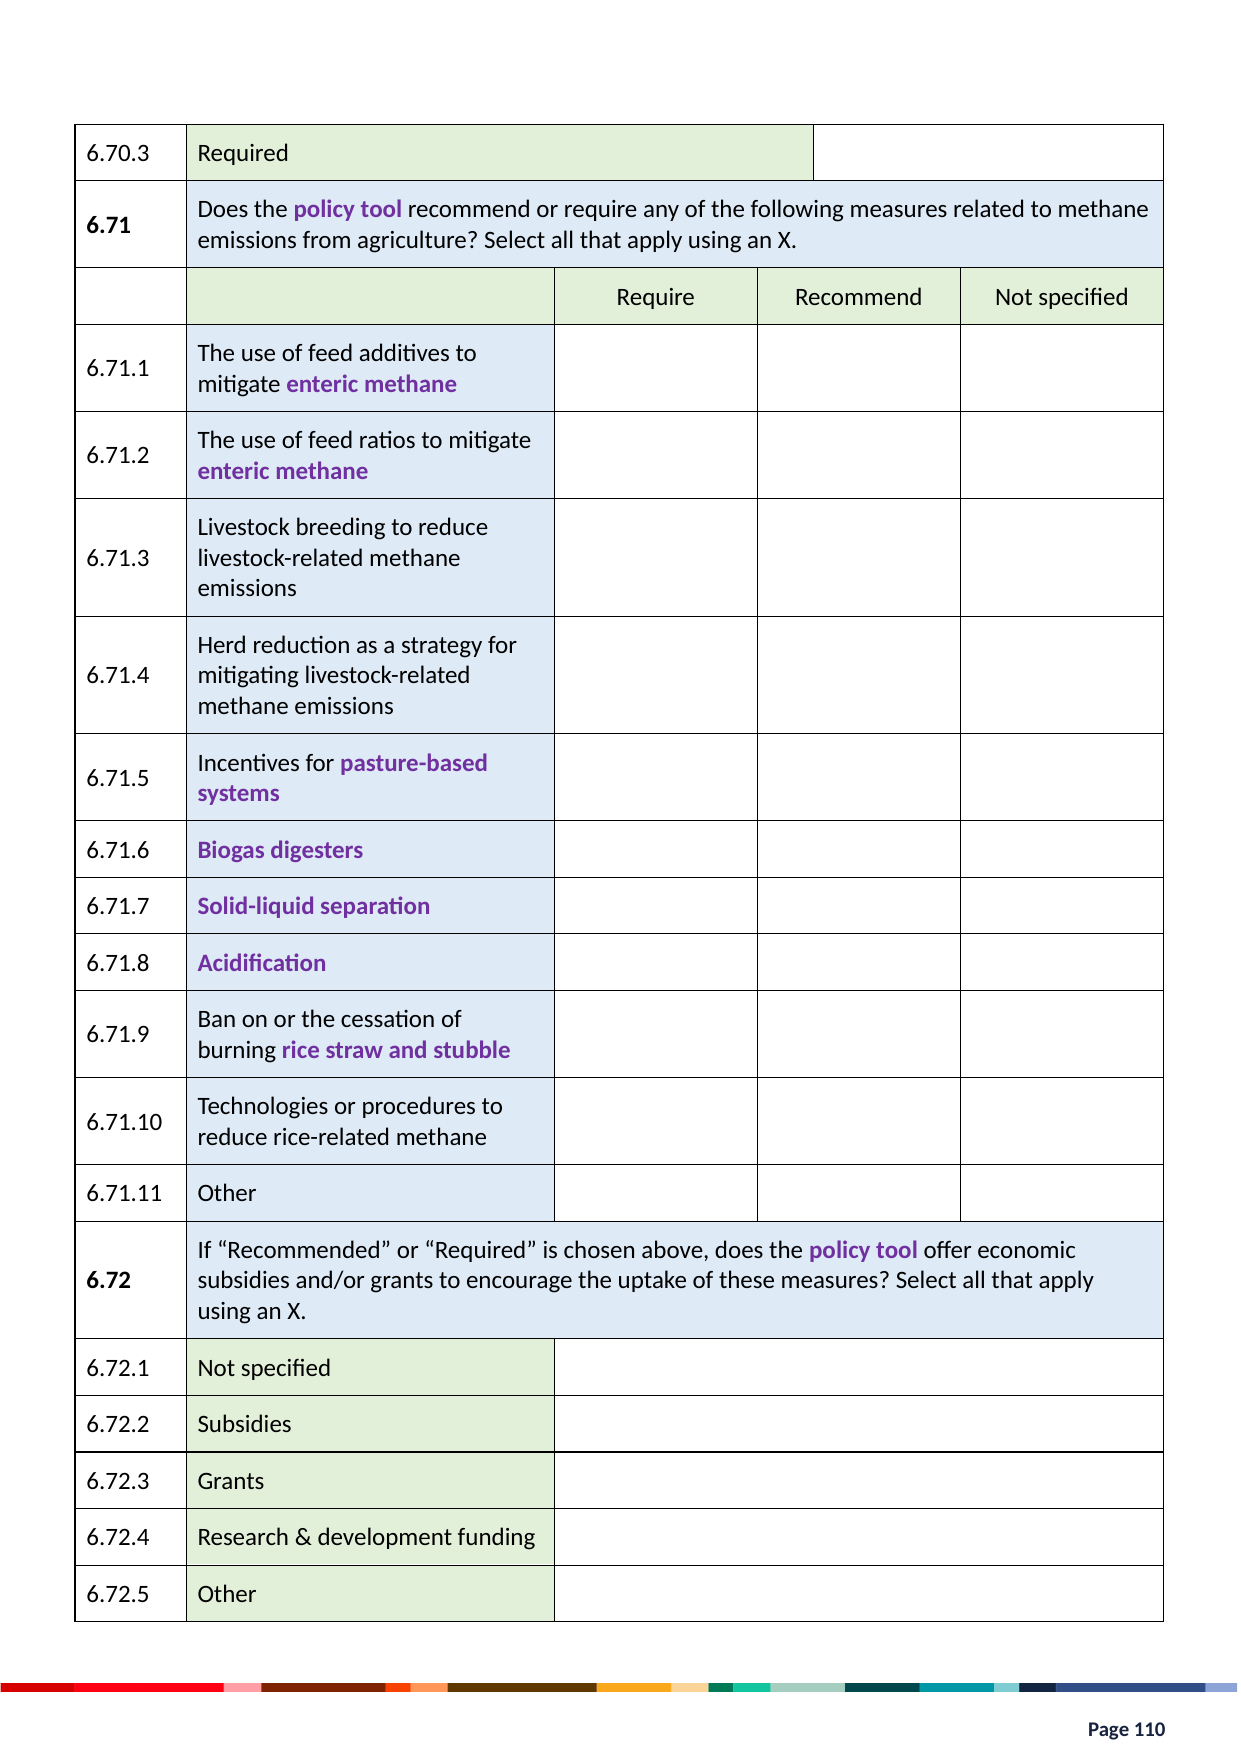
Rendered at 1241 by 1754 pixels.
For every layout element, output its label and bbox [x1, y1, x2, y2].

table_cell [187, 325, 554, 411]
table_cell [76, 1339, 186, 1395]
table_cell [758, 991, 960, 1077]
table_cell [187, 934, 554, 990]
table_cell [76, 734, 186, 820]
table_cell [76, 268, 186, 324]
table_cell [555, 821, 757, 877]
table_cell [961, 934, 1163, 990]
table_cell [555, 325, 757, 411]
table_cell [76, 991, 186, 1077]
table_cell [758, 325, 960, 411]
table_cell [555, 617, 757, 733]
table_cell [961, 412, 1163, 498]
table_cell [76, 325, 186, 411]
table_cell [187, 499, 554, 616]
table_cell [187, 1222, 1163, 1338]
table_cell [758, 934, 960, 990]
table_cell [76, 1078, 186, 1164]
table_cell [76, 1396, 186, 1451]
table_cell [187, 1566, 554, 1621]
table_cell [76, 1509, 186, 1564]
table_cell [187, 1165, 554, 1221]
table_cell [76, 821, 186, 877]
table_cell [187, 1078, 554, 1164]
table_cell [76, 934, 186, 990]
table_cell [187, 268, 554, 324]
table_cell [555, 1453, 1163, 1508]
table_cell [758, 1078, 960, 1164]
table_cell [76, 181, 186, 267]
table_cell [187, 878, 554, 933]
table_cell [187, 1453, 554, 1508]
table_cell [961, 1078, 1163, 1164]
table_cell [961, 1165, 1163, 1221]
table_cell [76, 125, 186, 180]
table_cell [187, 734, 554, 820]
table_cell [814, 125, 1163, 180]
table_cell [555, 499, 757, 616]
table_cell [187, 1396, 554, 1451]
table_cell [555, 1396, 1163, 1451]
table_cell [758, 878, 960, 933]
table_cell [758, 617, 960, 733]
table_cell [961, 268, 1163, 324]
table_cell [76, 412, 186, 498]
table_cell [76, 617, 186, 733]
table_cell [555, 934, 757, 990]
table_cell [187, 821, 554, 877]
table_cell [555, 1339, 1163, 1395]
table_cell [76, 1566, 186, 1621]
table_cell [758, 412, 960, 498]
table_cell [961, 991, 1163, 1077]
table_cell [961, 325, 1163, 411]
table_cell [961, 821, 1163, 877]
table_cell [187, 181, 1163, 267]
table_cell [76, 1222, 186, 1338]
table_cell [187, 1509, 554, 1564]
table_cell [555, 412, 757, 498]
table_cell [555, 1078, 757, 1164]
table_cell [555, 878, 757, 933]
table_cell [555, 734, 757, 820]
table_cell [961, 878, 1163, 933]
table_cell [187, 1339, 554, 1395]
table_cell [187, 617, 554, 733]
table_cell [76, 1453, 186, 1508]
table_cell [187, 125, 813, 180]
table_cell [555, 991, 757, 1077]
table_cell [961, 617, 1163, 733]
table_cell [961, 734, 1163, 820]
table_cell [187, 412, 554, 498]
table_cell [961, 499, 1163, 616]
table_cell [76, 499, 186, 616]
picture [0, 1683, 1236, 1692]
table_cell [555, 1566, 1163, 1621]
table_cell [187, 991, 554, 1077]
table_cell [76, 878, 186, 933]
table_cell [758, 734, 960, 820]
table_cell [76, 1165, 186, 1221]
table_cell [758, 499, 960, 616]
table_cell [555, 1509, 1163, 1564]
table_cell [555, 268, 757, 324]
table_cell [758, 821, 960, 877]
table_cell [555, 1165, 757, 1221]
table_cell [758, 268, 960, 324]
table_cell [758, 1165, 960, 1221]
